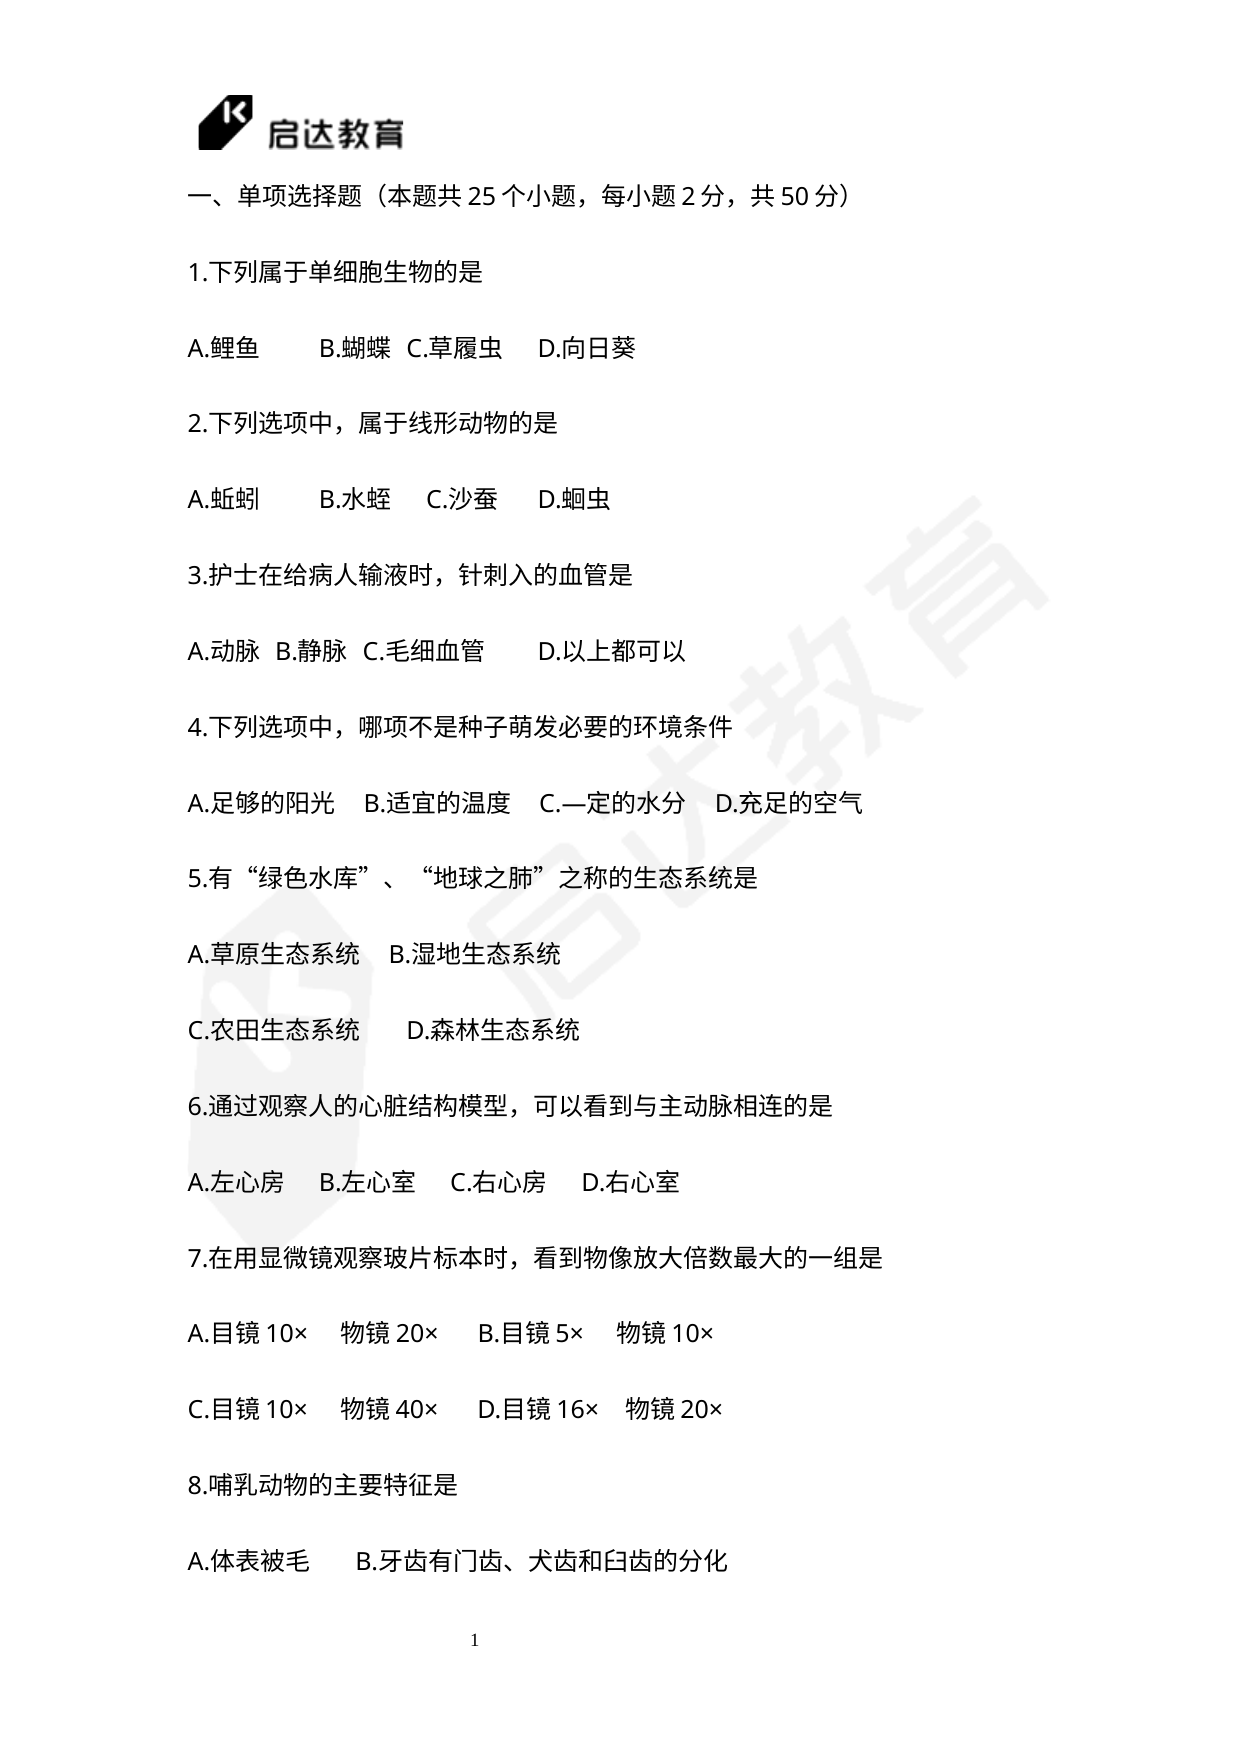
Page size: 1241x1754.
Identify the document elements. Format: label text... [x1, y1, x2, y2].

text A.足够的阳光 B.适宜的温度 C.—定的水分 D.充足的空气 [187, 769, 1053, 834]
text 4.下列选项中，哪项不是种子萌发必要的环境条件 [187, 693, 1053, 758]
text C.农田生态系统 D.森林生态系统 [187, 996, 1053, 1061]
text 3.护士在给病人输液时，针刺入的血管是 [187, 541, 1053, 606]
text 2.下列选项中，属于线形动物的是 [187, 389, 1053, 454]
text A.动脉 B.静脉 C.毛细血管 D.以上都可以 [187, 617, 1053, 682]
text 8.哺乳动物的主要特征是 [187, 1451, 1053, 1516]
text A.蚯蚓 B.水蛭 C.沙蚕 D.蛔虫 [187, 465, 1053, 530]
text A.目镜10× 物镜20× B.目镜5× 物镜10× [187, 1299, 1053, 1364]
text 7.在用显微镜观察玻片标本时，看到物像放大倍数最大的一组是 [187, 1224, 1053, 1289]
text A.草原生态系统 B.湿地生态系统 [187, 920, 1053, 985]
text 一、单项选择题（本题共25个小题，每小题2分，共50分） [187, 162, 1053, 227]
text A.鲤鱼 B.蝴蝶 C.草履虫 D.向日葵 [187, 314, 1053, 379]
text A.体表被毛 B.牙齿有门齿、犬齿和臼齿的分化 [187, 1527, 1053, 1592]
text 1.下列属于单细胞生物的是 [187, 238, 1053, 303]
text C.目镜10× 物镜40× D.目镜16× 物镜20× [187, 1375, 1053, 1440]
text 6.通过观察人的心脏结构模型，可以看到与主动脉相连的是 [187, 1072, 1053, 1137]
picture [198, 95, 404, 150]
text 5.有“绿色水库”、“地球之肺”之称的生态系统是 [187, 844, 1053, 909]
text A.左心房 B.左心室 C.右心房 D.右心室 [187, 1148, 1053, 1213]
